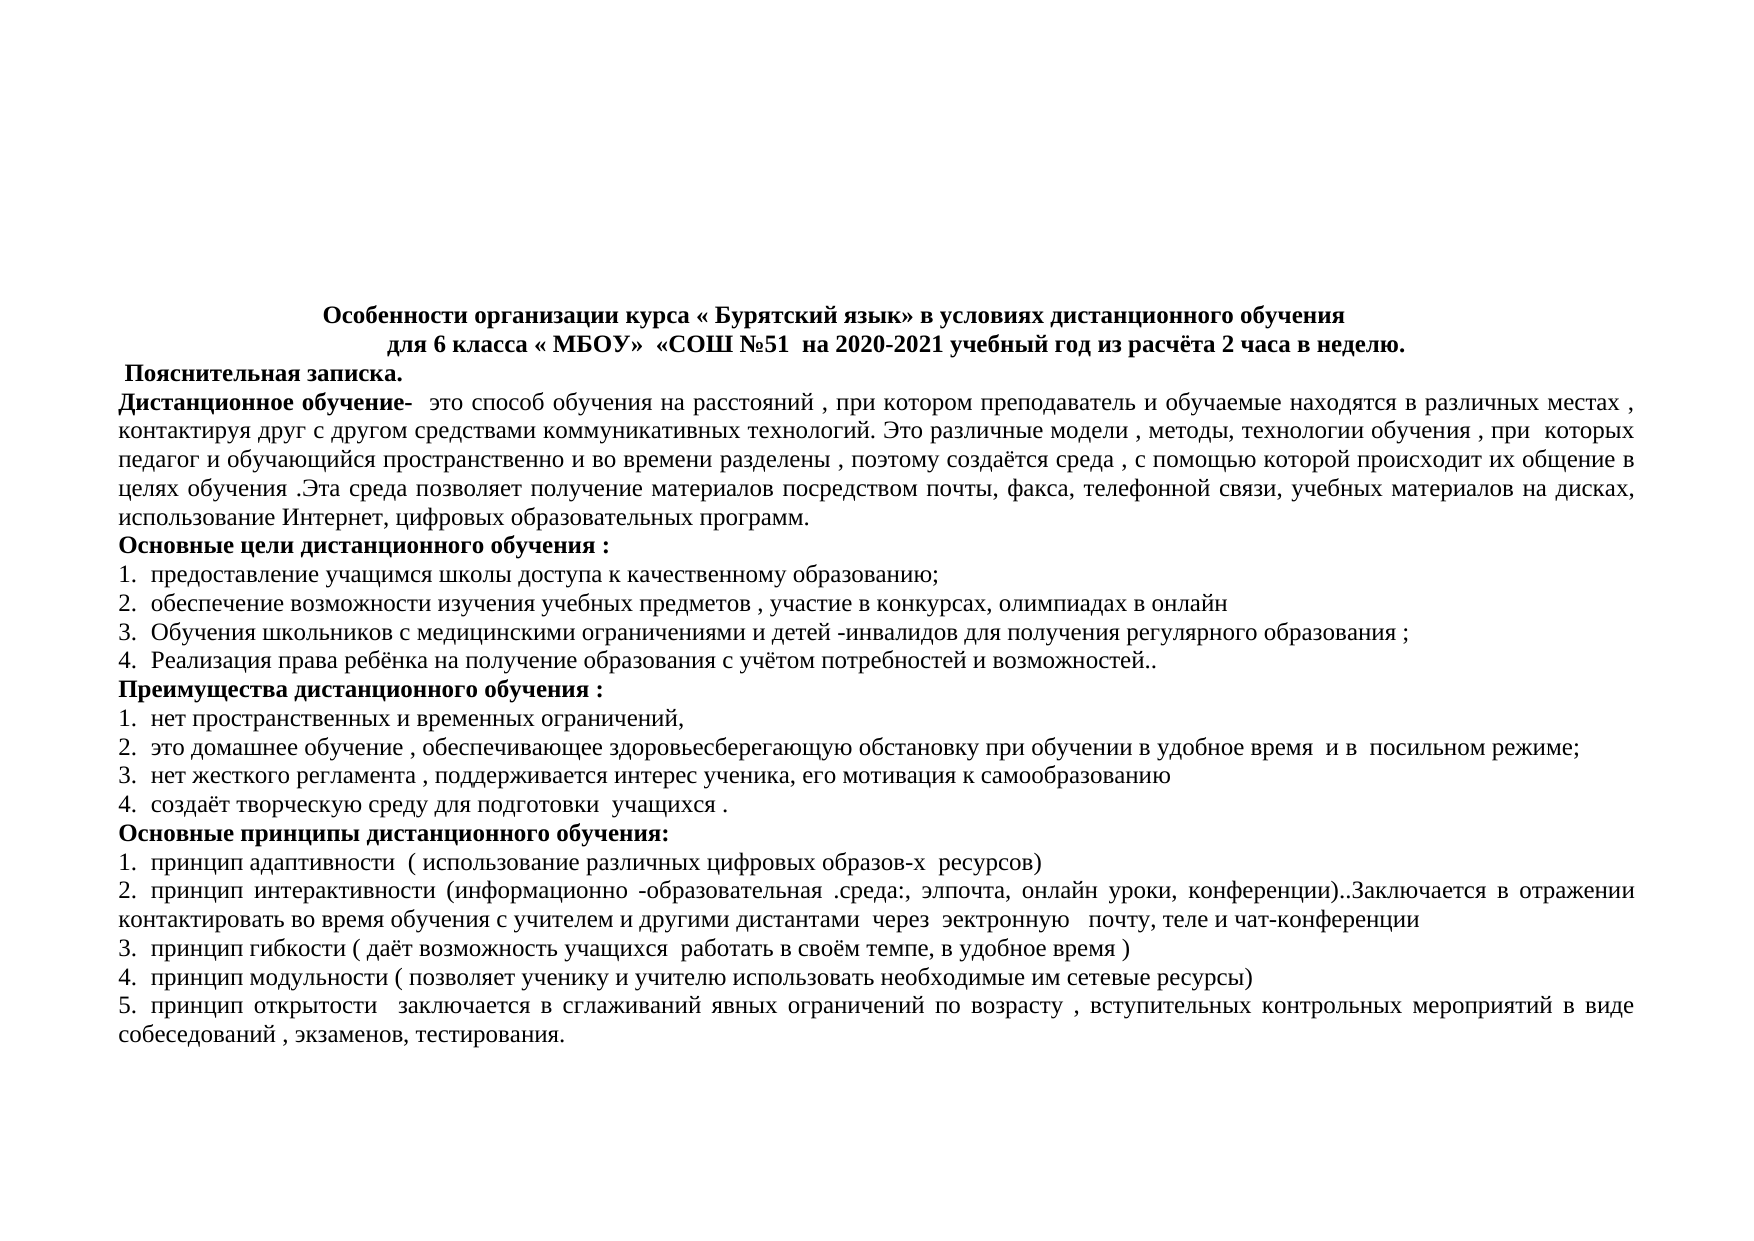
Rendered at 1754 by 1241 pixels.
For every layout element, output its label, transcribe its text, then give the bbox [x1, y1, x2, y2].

list Реализация права ребёнка на получение образования с учётом потребностей и возможностей.. [118, 646, 1636, 674]
list обеспечение возможности изучения учебных предметов , участие в конкурсах, олимпиадах в онлайн [118, 588, 1636, 617]
list Преимущества дистанционного обучения : [118, 674, 1636, 703]
list это домашнее обучение , обеспечивающее здоровьесберегающую обстановку при обучении в удобное время и в посильном режиме; [118, 732, 1636, 761]
list принцип адаптивности ( использование различных цифровых образов-х ресурсов) [118, 847, 1636, 876]
list принцип открытости заключается в сглаживаний явных ограничений по возрасту , вступительных контрольных мероприятий в виде собеседований , экзаменов, тестирования. [118, 991, 1636, 1048]
list принцип интерактивности (информационно -образовательная .среда:, элпочта, онлайн уроки, конференции)..Заключается в отражении контактировать во время обучения с учителем и другими дистантами через эектронную почту, теле и чат-конференции [118, 876, 1636, 933]
list Обучения школьников с медицинскими ограничениями и детей -инвалидов для получения регулярного образования ; [118, 617, 1636, 646]
list нет жесткого регламента , поддерживается интерес ученика, его мотивация к самообразованию [118, 761, 1636, 789]
list Основные принципы дистанционного обучения: [118, 818, 1636, 847]
text Дистанционное обучение- это способ обучения на расстояний , при котором преподаватель и обучаемые находятся в различных местах , контактируя друг с другом средствами коммуникативных технологий. Это различные модели , методы, технологии обучения , при которых педагог и обучающийся пространственно и во времени разделены , поэтому создаётся среда , с помощью которой происходит их общение в целях обучения .Эта среда позволяет получение материалов посредством почты, факса, телефонной связи, учебных материалов на дисках, использование Интернет, цифровых образовательных программ. [118, 387, 1636, 531]
list нет пространственных и временных ограничений, [118, 703, 1636, 732]
text Основные цели дистанционного обучения : [118, 531, 1636, 559]
list принцип гибкости ( даёт возможность учащихся работать в своём темпе, в удобное время ) [118, 933, 1636, 962]
text Пояснительная записка. [118, 358, 1636, 387]
list предоставление учащимся школы доступа к качественному образованию; [118, 559, 1636, 588]
text Особенности организации курса « Бурятский язык» в условиях дистанционного обучения [118, 301, 1636, 329]
list принцип модульности ( позволяет ученику и учителю использовать необходимые им сетевые ресурсы) [118, 962, 1636, 991]
text для 6 класса « МБОУ» «СОШ №51 на 2020-2021 учебный год из расчёта 2 часа в неделю. [118, 329, 1636, 358]
list создаёт творческую среду для подготовки учащихся . [118, 789, 1636, 818]
